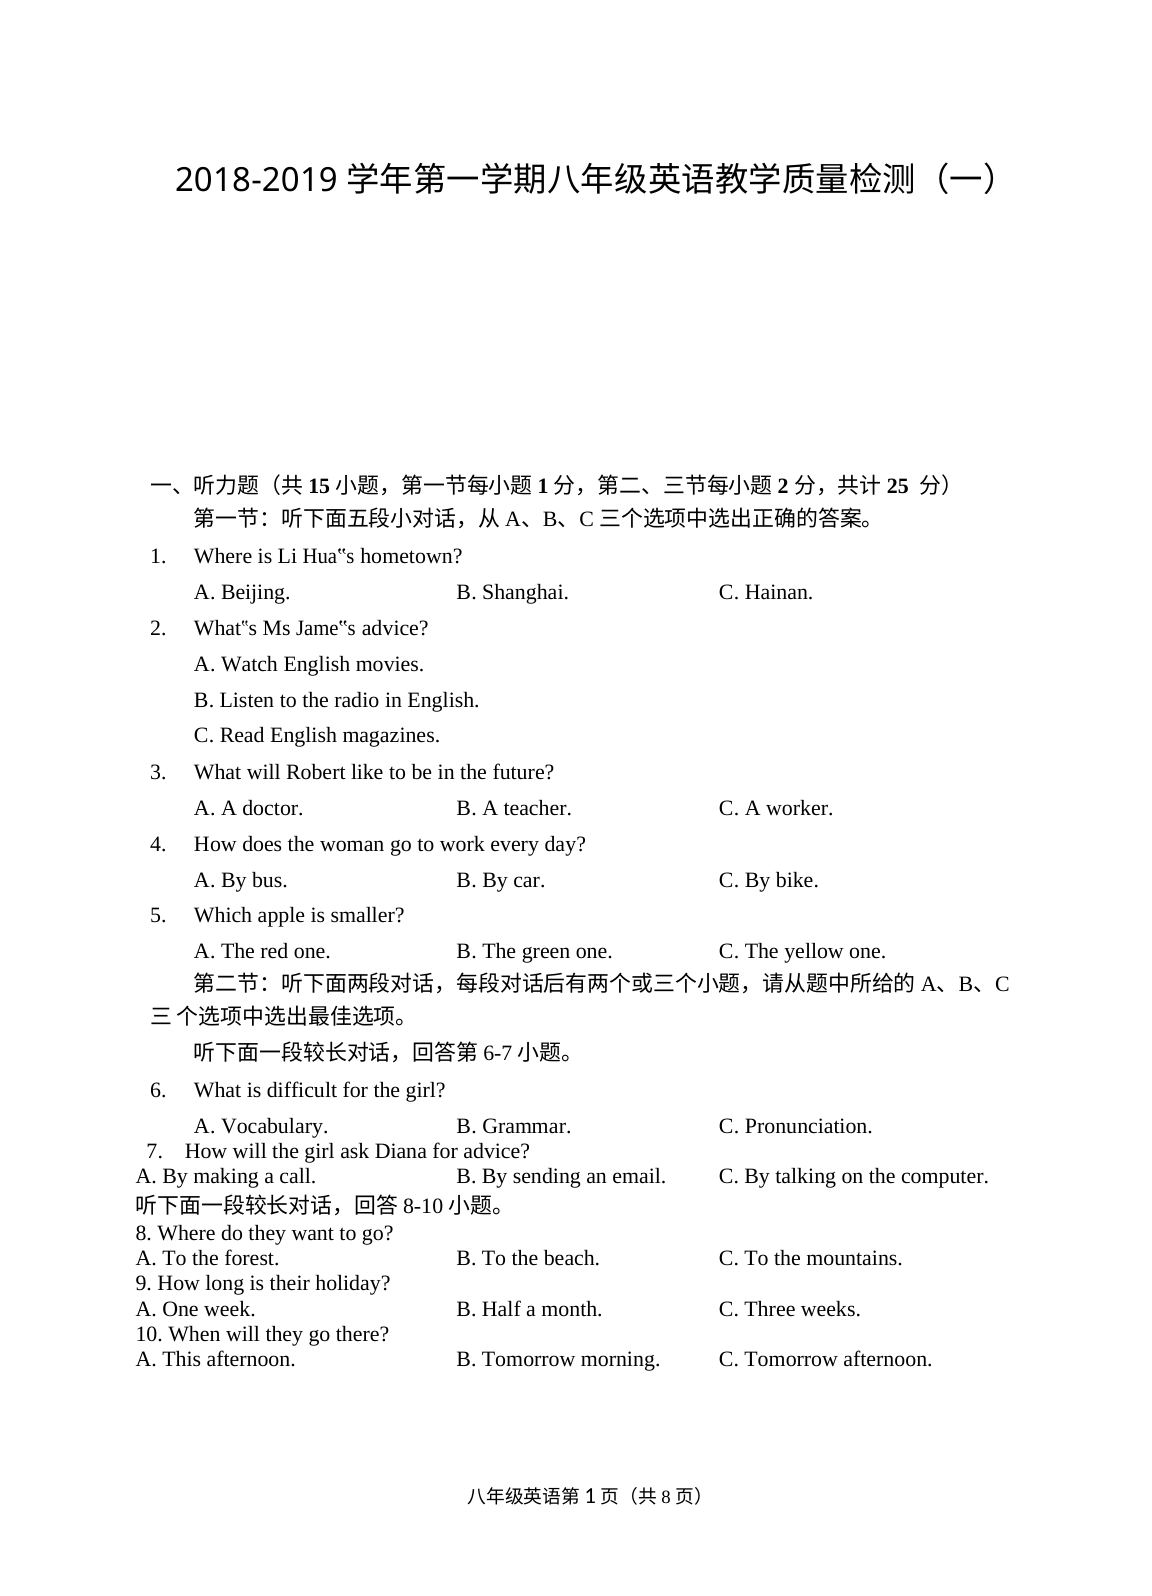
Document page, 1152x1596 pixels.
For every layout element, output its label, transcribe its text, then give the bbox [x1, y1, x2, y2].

text 2018-2019 学年第一学期八年级英语教学质量检测（一） [175, 152, 1043, 201]
text A. One week. B. Half a month. C. Three weeks. [135, 1296, 1043, 1321]
text 第二节：听下面两段对话，每段对话后有两个或三个小题，请从题中所给的 A、B、C 三 个选项中选出最佳选项。 [150, 966, 1036, 1031]
text 4. How does the woman go to work every day? [150, 831, 1043, 856]
text 2. What‟s Ms Jame‟s advice? [150, 615, 1043, 640]
text 听下面一段较长对话，回答 8-10 小题。 [135, 1188, 1043, 1220]
text A. Vocabulary. B. Grammar. C. Pronunciation. [194, 1113, 1043, 1138]
text 1. Where is Li Hua‟s hometown? [150, 543, 1043, 568]
text A. By bus. B. By car. C. By bike. [194, 867, 1043, 892]
text A. The red one. B. The green one. C. The yellow one. [194, 938, 1043, 963]
text 一、听力题（共 15 小题，第一节每小题 1 分，第二、三节每小题 2 分，共计 25 分） 第一节：听下面五段小对话，从 A、B、C 三个选项中选出正确的答案。 [150, 468, 986, 532]
text 5. Which apple is smaller? [150, 902, 1043, 928]
text A. This afternoon. B. Tomorrow morning. C. Tomorrow afternoon. [135, 1346, 1043, 1371]
text A. By making a call. B. By sending an email. C. By talking on the computer. [135, 1163, 1043, 1188]
text A. To the forest. B. To the beach. C. To the mountains. [135, 1245, 1043, 1270]
text A. Watch English movies. [194, 651, 1043, 676]
text 10. When will they go there? [135, 1321, 1043, 1346]
text B. Listen to the radio in English. C. Read English magazines. [194, 687, 485, 748]
text 7. How will the girl ask Diana for advice? [135, 1138, 1043, 1163]
text A. Beijing. B. Shanghai. C. Hainan. [194, 579, 1043, 604]
text 3. What will Robert like to be in the future? [150, 759, 1043, 784]
text 6. What is difficult for the girl? [150, 1077, 1043, 1102]
text 8. Where do they want to go? [135, 1220, 1043, 1245]
text A. A doctor. B. A teacher. C. A worker. [194, 795, 1043, 820]
text 听下面一段较长对话，回答第 6-7 小题。 [194, 1034, 1043, 1066]
text 9. How long is their holiday? [135, 1270, 1043, 1296]
